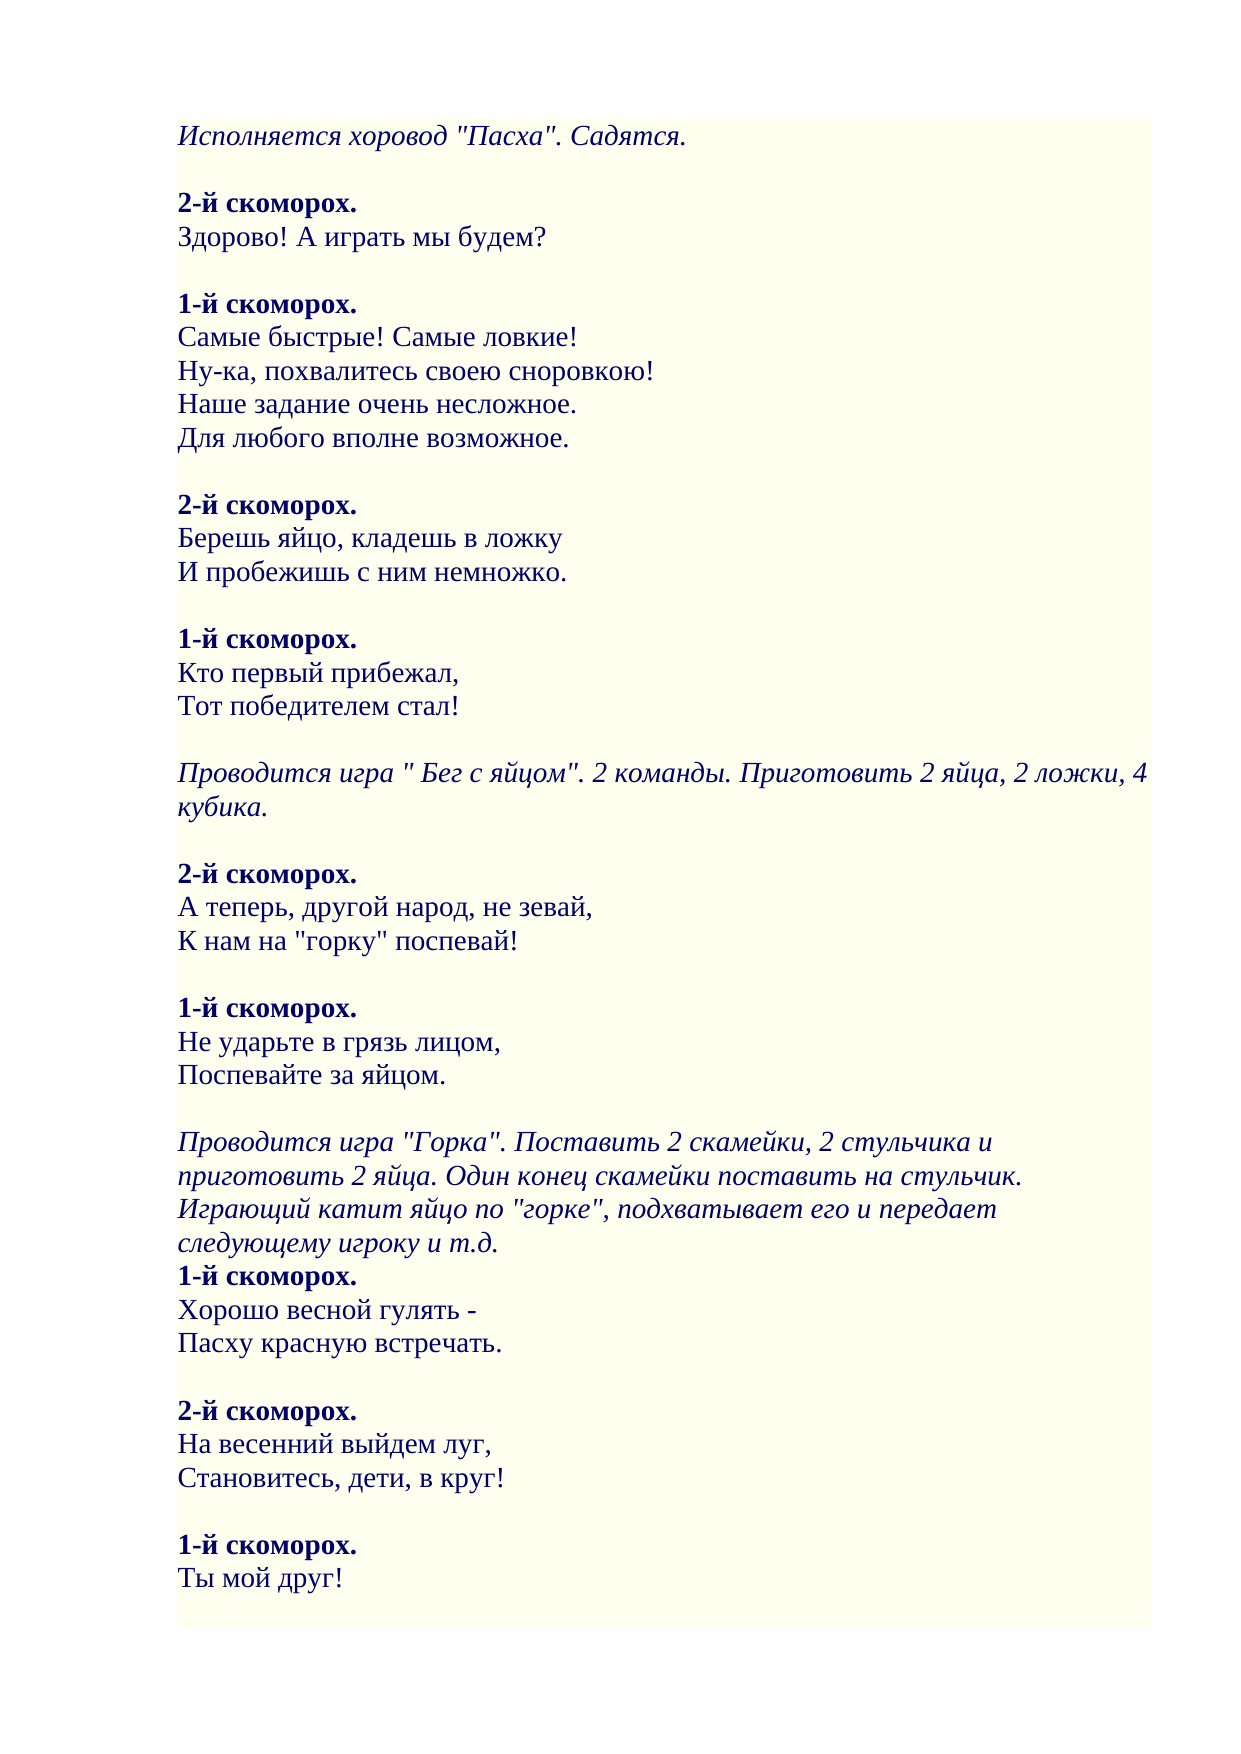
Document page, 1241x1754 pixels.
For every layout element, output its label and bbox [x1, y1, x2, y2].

text [177, 118, 1152, 1627]
